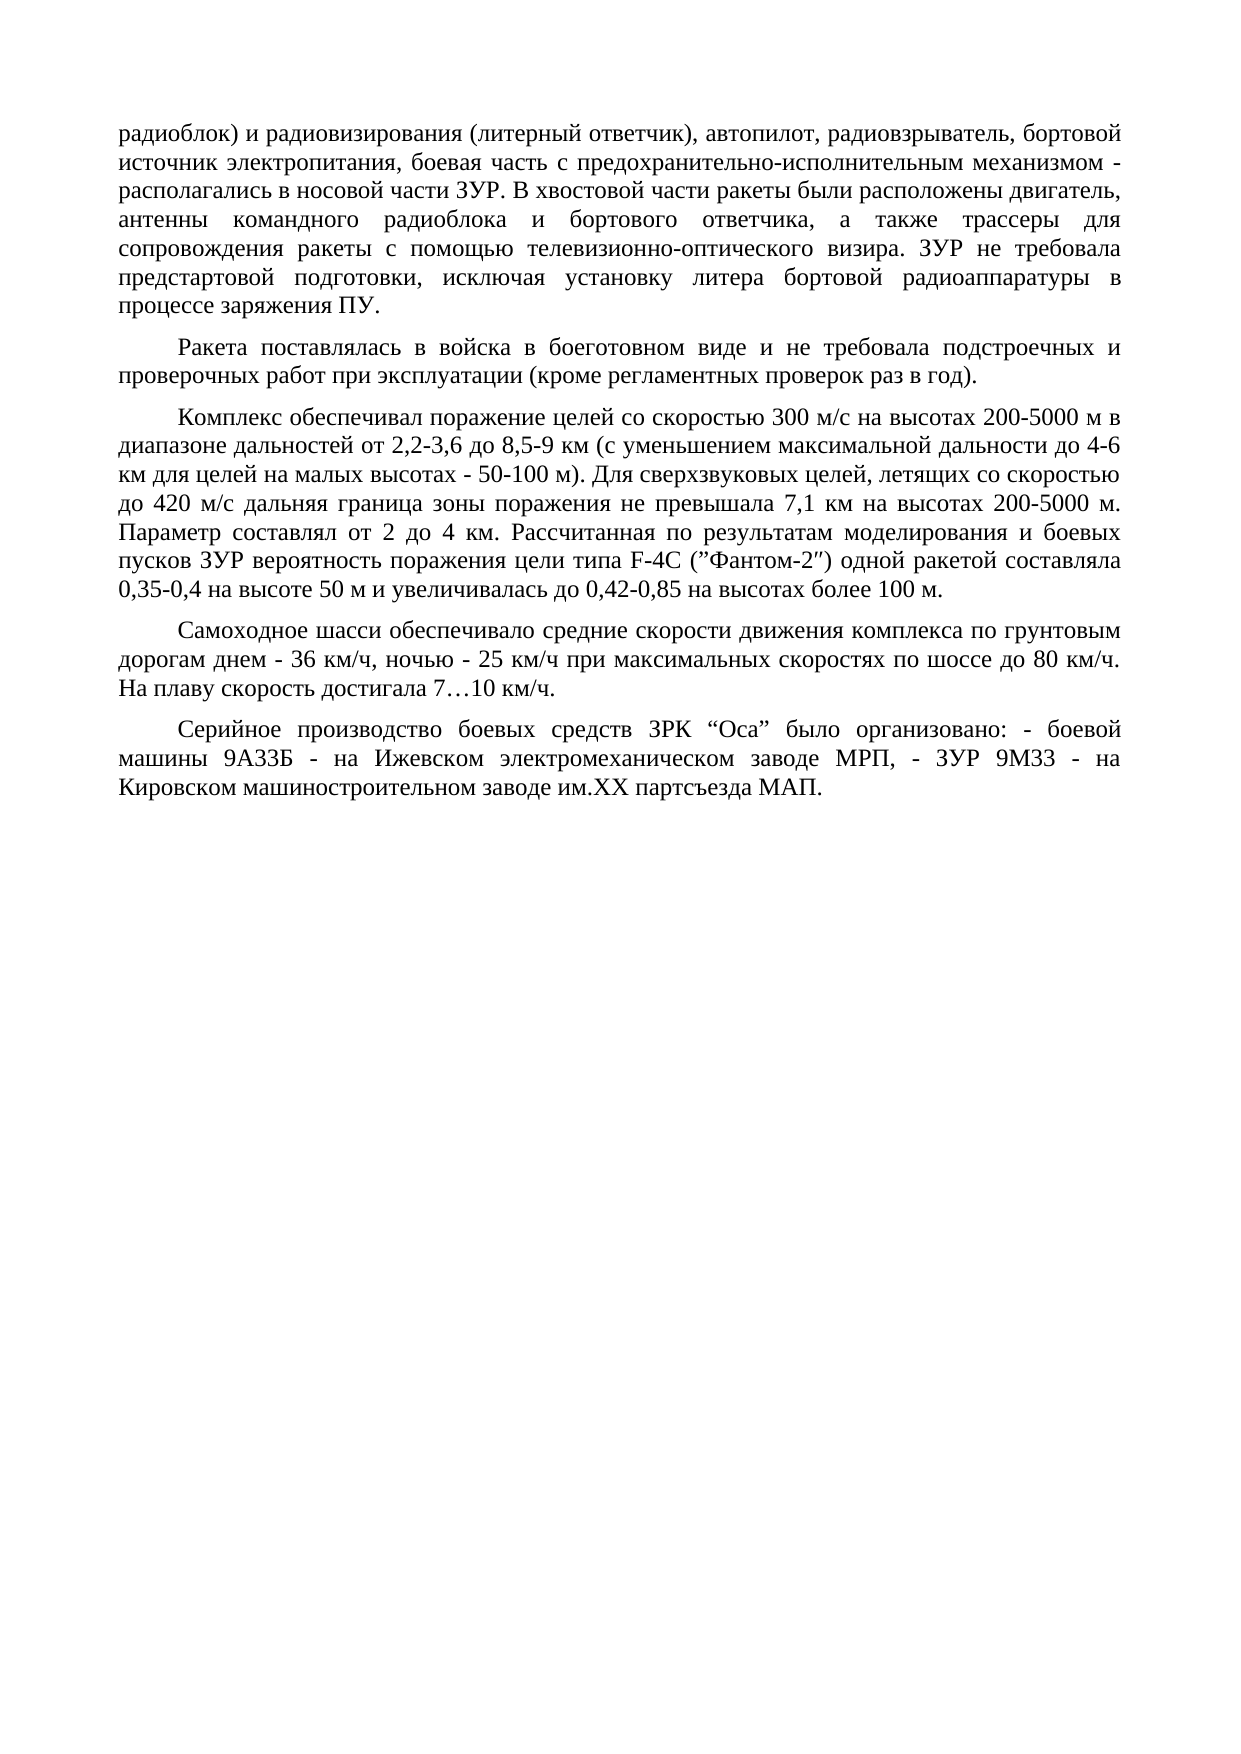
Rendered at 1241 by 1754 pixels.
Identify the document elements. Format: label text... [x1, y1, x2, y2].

text Серийное производство боевых средств ЗРК “Оса” было организовано: - боевой машины 9А33Б - на Ижевском электромеханическом заводе МРП, - ЗУР 9М33 - на Кировском машиностроительном заводе им.ХХ партсъезда МАП. [118, 714, 1122, 801]
text Комплекс обеспечивал поражение целей со скоростью 300 м/с на высотах 200-5000 м в диапазоне дальностей от 2,2-3,6 до 8,5-9 км (с уменьшением максимальной дальности до 4-6 км для целей на малых высотах - 50-100 м). Для сверхзвуковых целей, летящих со скоростью до 420 м/с дальняя граница зоны поражения не превышала 7,1 км на высотах 200-5000 м. Параметр составлял от 2 до 4 км. Рассчитанная по результатам моделирования и боевых пусков ЗУР вероятность поражения цели типа F-4С (”Фантом-2″) одной ракетой составляла 0,35-0,4 на высоте 50 м и увеличивалась до 0,42-0,85 на высотах более 100 м. [118, 402, 1122, 603]
text Ракета поставлялась в войска в боеготовном виде и не требовала подстроечных и проверочных работ при эксплуатации (кроме регламентных проверок раз в год). [118, 332, 1122, 389]
text Самоходное шасси обеспечивало средние скорости движения комплекса по грунтовым дорогам днем - 36 км/ч, ночью - 25 км/ч при максимальных скоростях по шоссе до 80 км/ч. На плаву скорость достигала 7…10 км/ч. [118, 616, 1122, 702]
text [118, 118, 1122, 319]
